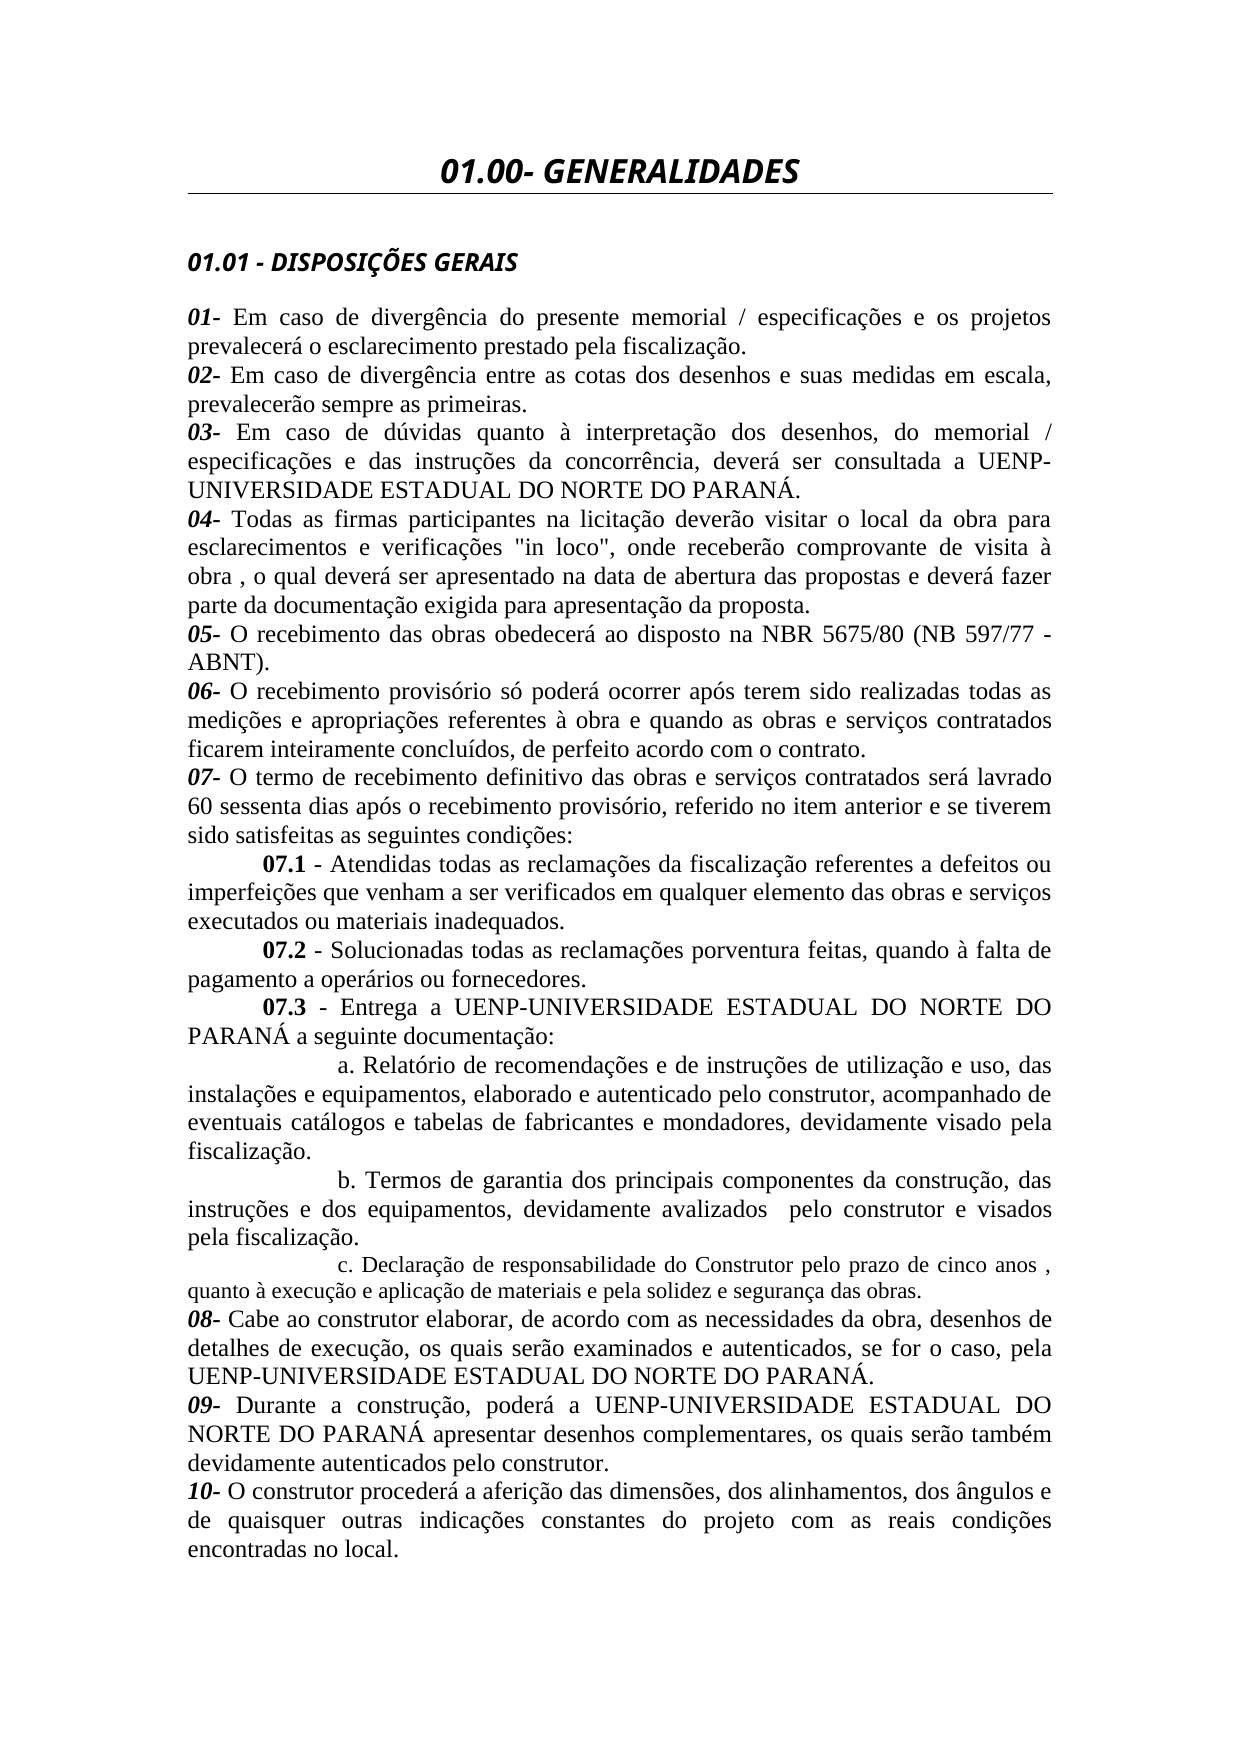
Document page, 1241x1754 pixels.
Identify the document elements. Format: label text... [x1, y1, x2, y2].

text 01.00- GENERALIDADES [187, 148, 1053, 193]
text 07.1 - Atendidas todas as reclamações da fiscalização referentes a defeitos ou imperfeições que venham a ser verificados em qualquer elemento das obras e serviços executados ou materiais inadequados. [187, 849, 1053, 935]
text 07.2 - Solucionadas todas as reclamações porventura feitas, quando à falta de pagamento a operários ou fornecedores. [187, 935, 1053, 992]
text 08- Cabe ao construtor elaborar, de acordo com as necessidades da obra, desenhos de detalhes de execução, os quais serão examinados e autenticados, se for o caso, pela UENP-UNIVERSIDADE ESTADUAL DO NORTE DO PARANÁ. [187, 1304, 1053, 1390]
text 07- O termo de recebimento definitivo das obras e serviços contratados será lavrado 60 sessenta dias após o recebimento provisório, referido no item anterior e se tiverem sido satisfeitas as seguintes condições: [187, 762, 1053, 849]
text 01- Em caso de divergência do presente memorial / especificações e os projetos prevalecerá o esclarecimento prestado pela fiscalização. [187, 302, 1053, 360]
text 09- Durante a construção, poderá a UENP-UNIVERSIDADE ESTADUAL DO NORTE DO PARANÁ apresentar desenhos complementares, os quais serão também devidamente autenticados pelo construtor. [187, 1390, 1053, 1476]
text 07.3 - Entrega a UENP-UNIVERSIDADE ESTADUAL DO NORTE DO PARANÁ a seguinte documentação: [187, 992, 1053, 1050]
text a. Relatório de recomendações e de instruções de utilização e uso, das instalações e equipamentos, elaborado e autenticado pelo construtor, acompanhado de eventuais catálogos e tabelas de fabricantes e mondadores, devidamente visado pela fiscalização. [187, 1050, 1053, 1165]
text 03- Em caso de dúvidas quanto à interpretação dos desenhos, do memorial / especificações e das instruções da concorrência, deverá ser consultada a UENP-UNIVERSIDADE ESTADUAL DO NORTE DO PARANÁ. [187, 417, 1053, 504]
text b. Termos de garantia dos principais componentes da construção, das instruções e dos equipamentos, devidamente avalizados pelo construtor e visados pela fiscalização. [187, 1165, 1053, 1251]
text 10- O construtor procederá a aferição das dimensões, dos alinhamentos, dos ângulos e de quaisquer outras indicações constantes do projeto com as reais condições encontradas no local. [187, 1476, 1053, 1563]
text 02- Em caso de divergência entre as cotas dos desenhos e suas medidas em escala, prevalecerão sempre as primeiras. [187, 360, 1053, 417]
text 06- O recebimento provisório só poderá ocorrer após terem sido realizadas todas as medições e apropriações referentes à obra e quando as obras e serviços contratados ficarem inteiramente concluídos, de perfeito acordo com o contrato. [187, 676, 1053, 762]
text 01.01 - DISPOSIÇÕES GERAIS [187, 244, 1053, 278]
text 05- O recebimento das obras obedecerá ao disposto na NBR 5675/80 (NB 597/77 - ABNT). [187, 619, 1053, 676]
text 04- Todas as firmas participantes na licitação deverão visitar o local da obra para esclarecimentos e verificações "in loco", onde receberão comprovante de visita à obra , o qual deverá ser apresentado na data de abertura das propostas e deverá fazer parte da documentação exigida para apresentação da proposta. [187, 504, 1053, 619]
text c. Declaração de responsabilidade do Construtor pelo prazo de cinco anos , quanto à execução e aplicação de materiais e pela solidez e segurança das obras. [187, 1251, 1053, 1304]
